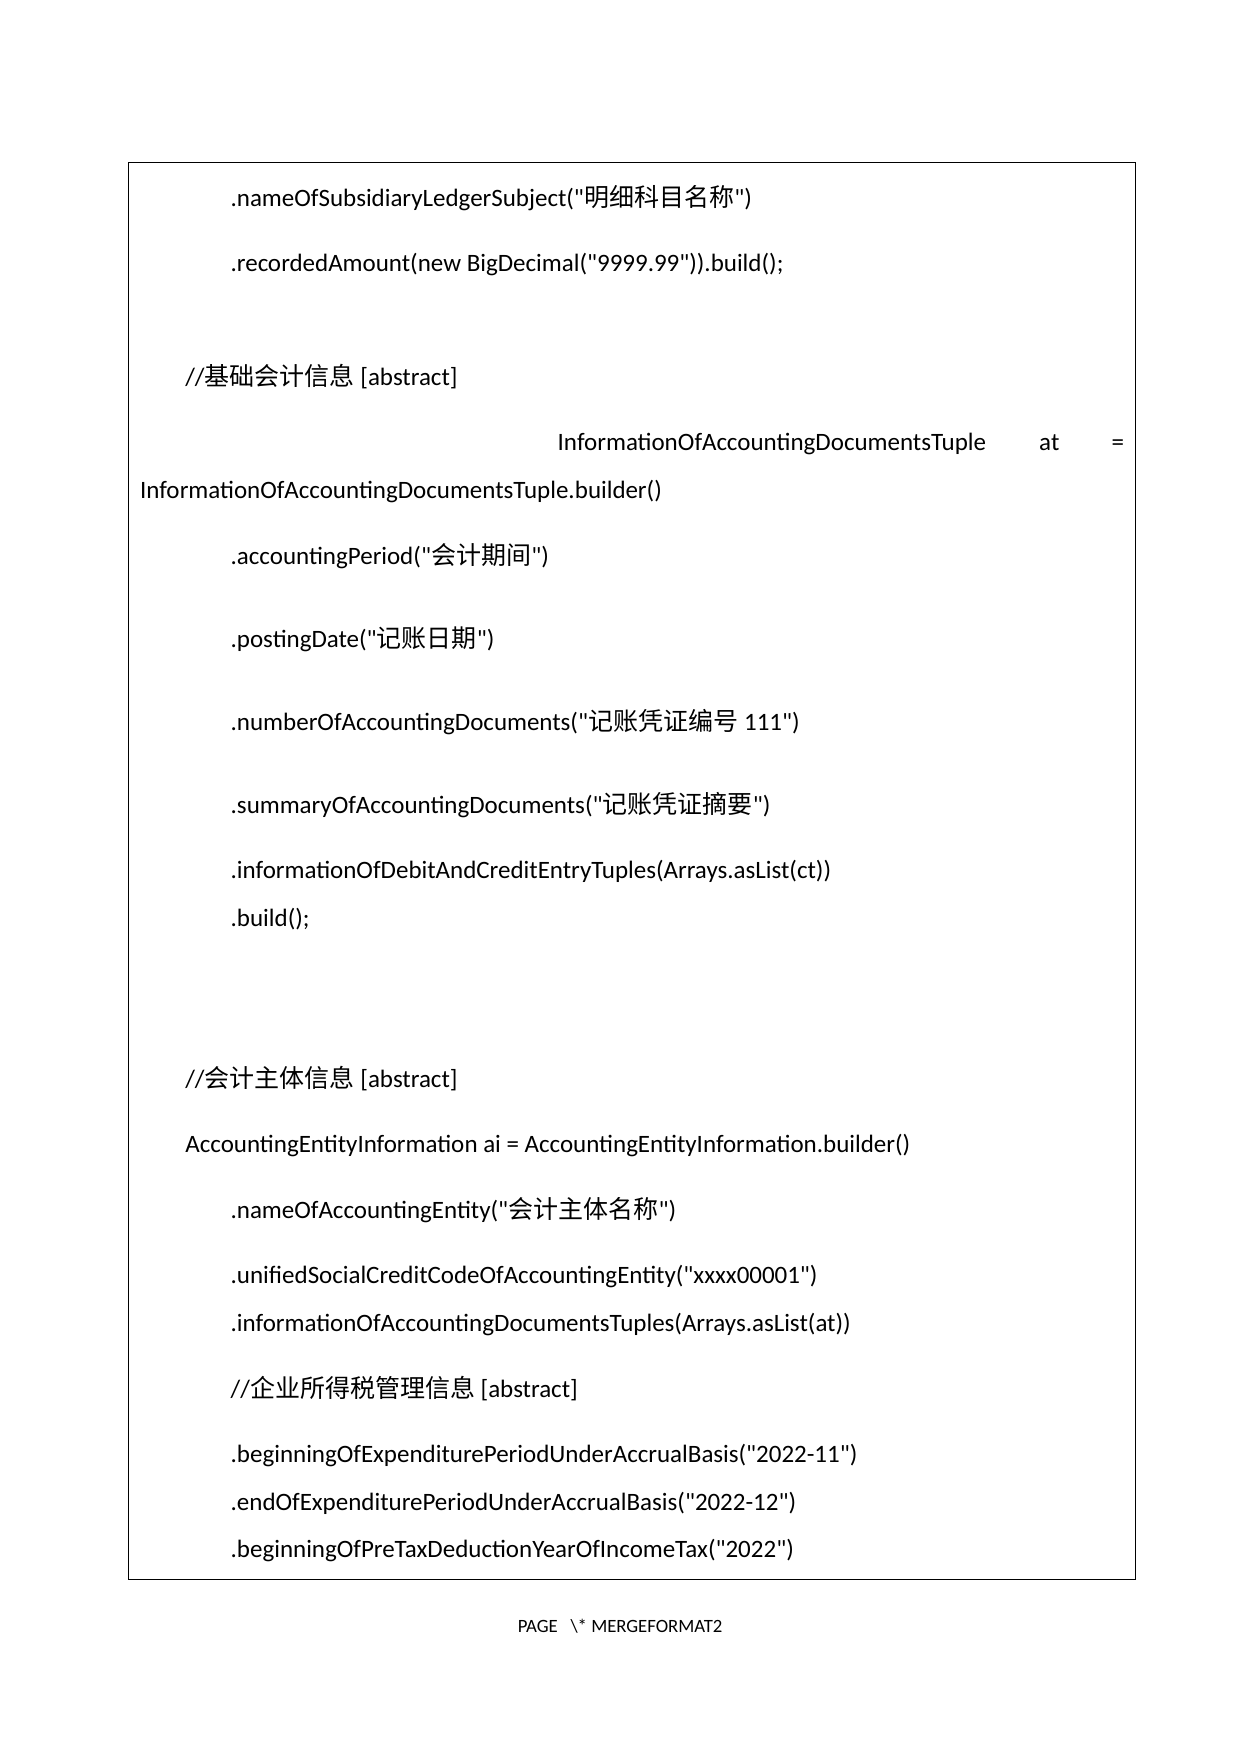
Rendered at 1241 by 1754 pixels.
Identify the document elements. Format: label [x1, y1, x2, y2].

table_header [129, 163, 1135, 1579]
